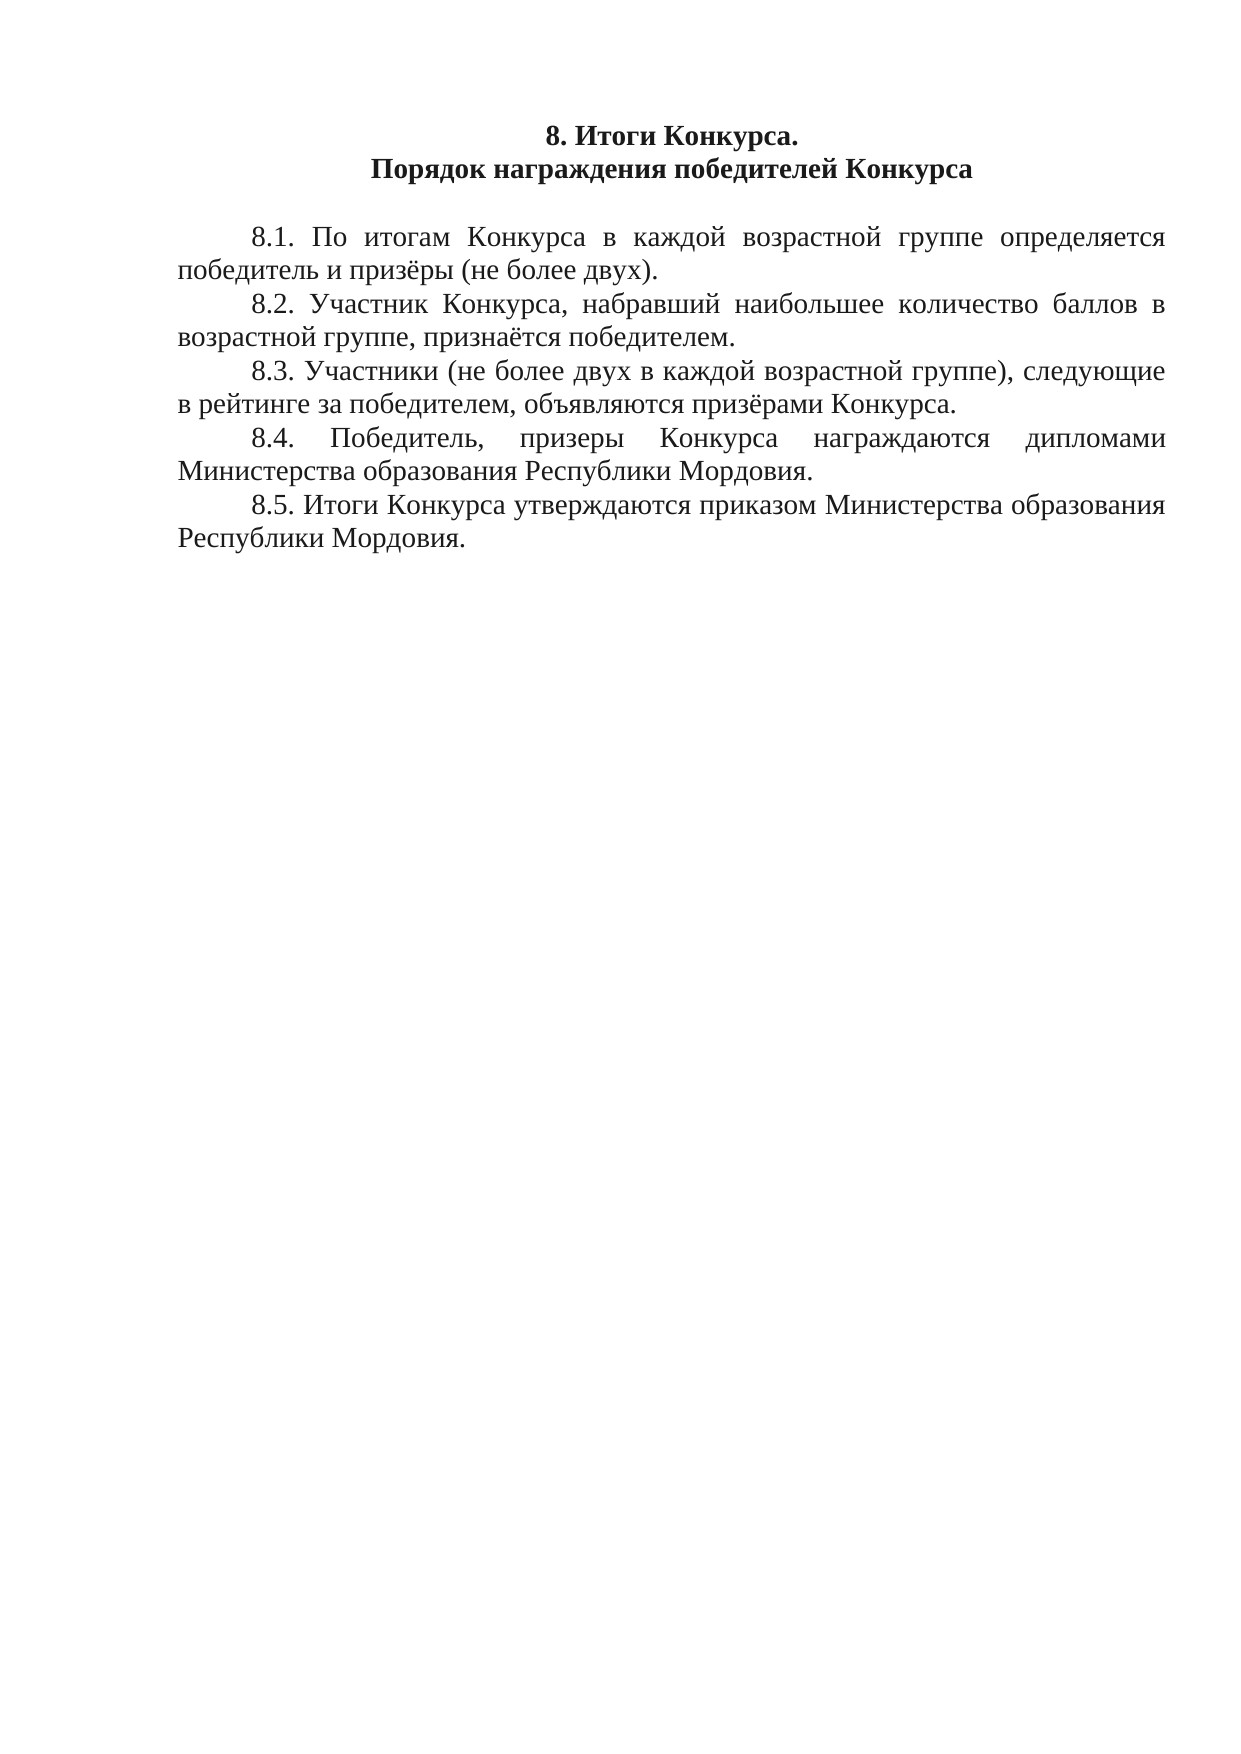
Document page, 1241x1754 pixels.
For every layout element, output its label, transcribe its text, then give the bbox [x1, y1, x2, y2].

text 8.3. Участники (не более двух в каждой возрастной группе), следующие в рейтинге за победителем, объявляются призёрами Конкурса. [177, 353, 1167, 420]
text 8.2. Участник Конкурса, набравший наибольшее количество баллов в возрастной группе, признаётся победителем. [177, 286, 1167, 353]
text Порядок награждения победителей Конкурса [177, 152, 1167, 185]
text 8. Итоги Конкурса. [177, 118, 1167, 152]
text 8.4. Победитель, призеры Конкурса награждаются дипломами Министерства образования Республики Мордовия. [177, 420, 1167, 487]
text 8.5. Итоги Конкурса утверждаются приказом Министерства образования Республики Мордовия. [177, 487, 1167, 554]
text 8.1. По итогам Конкурса в каждой возрастной группе определяется победитель и призёры (не более двух). [177, 219, 1167, 286]
